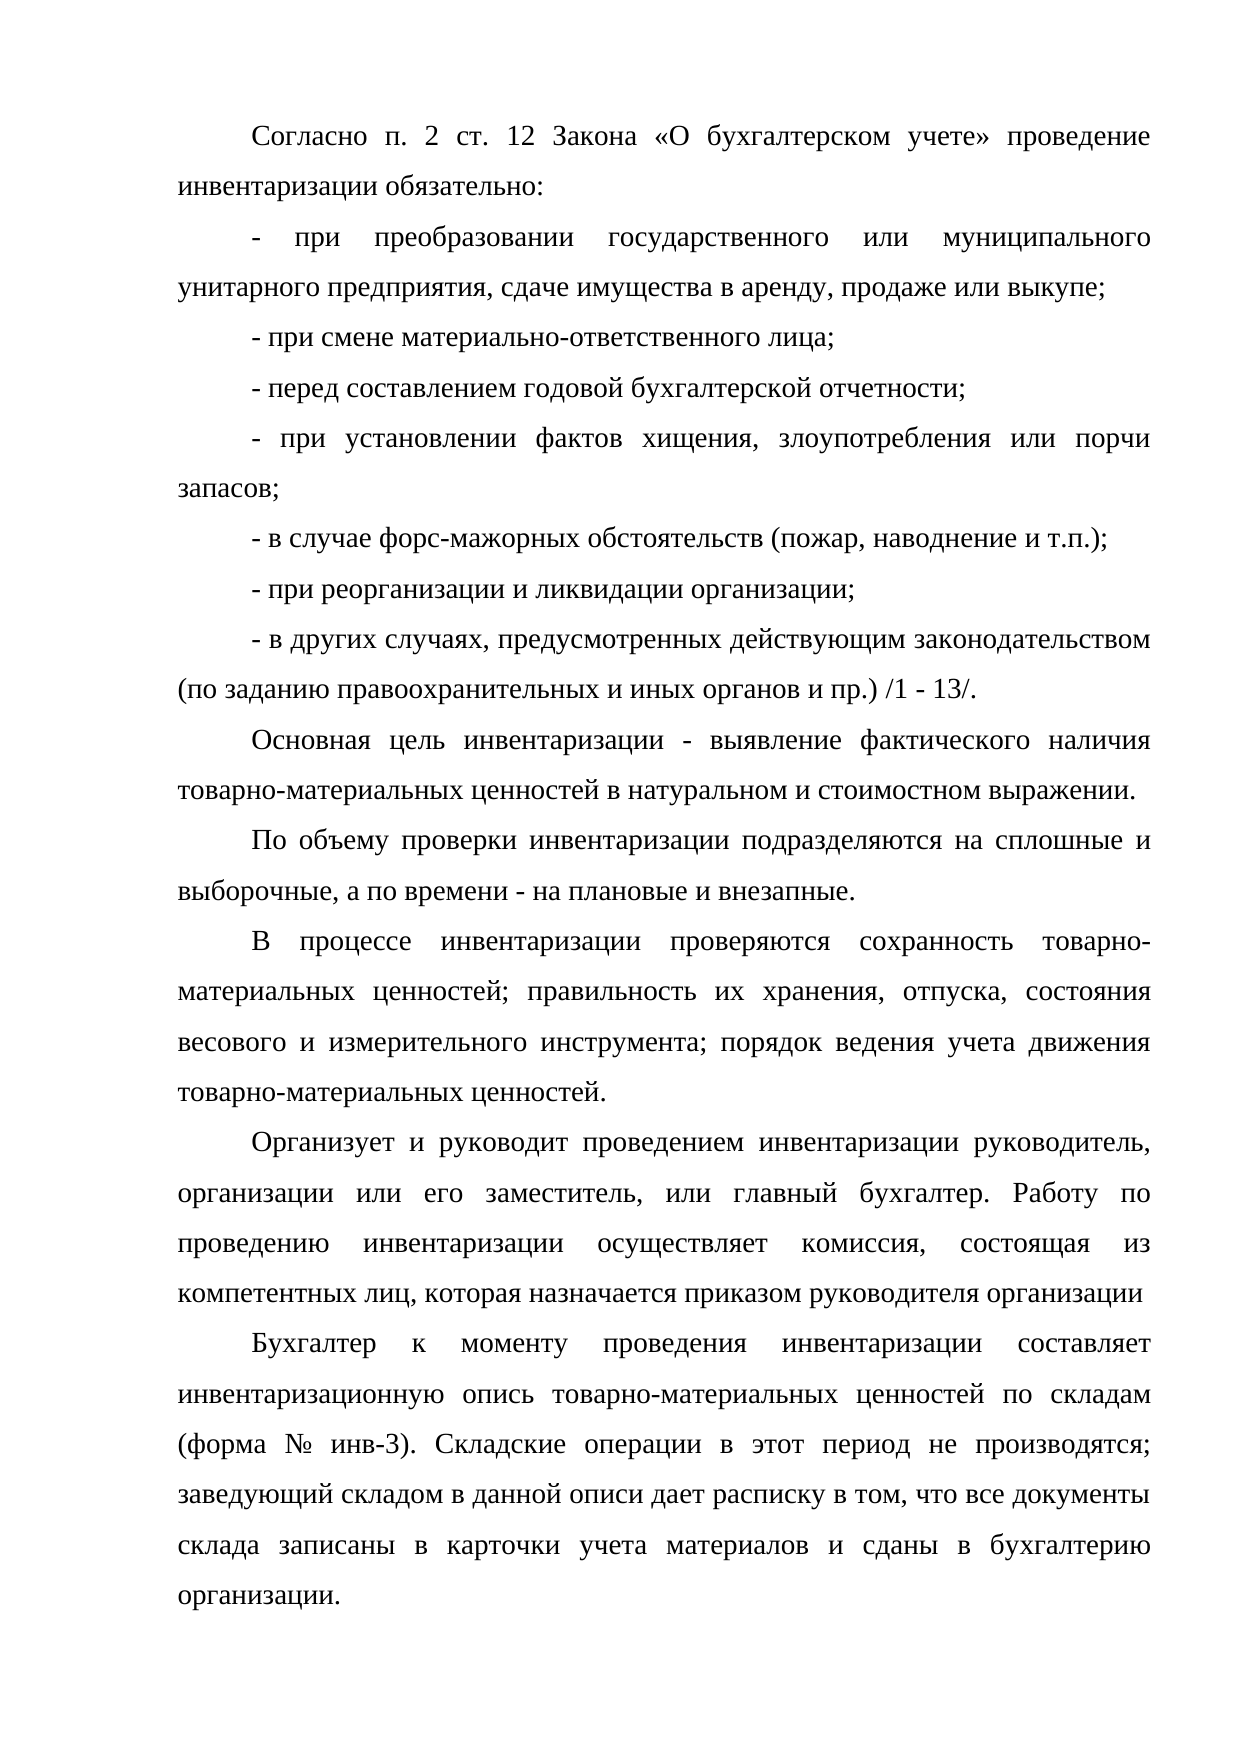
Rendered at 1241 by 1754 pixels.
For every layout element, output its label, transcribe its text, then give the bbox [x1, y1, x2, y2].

text - при реорганизации и ликвидации организации; [177, 571, 1152, 604]
text В процессе инвентаризации проверяются сохранность товарно-материальных ценностей; правильность их хранения, отпуска, состояния весового и измерительного инструмента; порядок ведения учета движения товарно-материальных ценностей. [177, 923, 1152, 1108]
text - в случае форс-мажорных обстоятельств (пожар, наводнение и т.п.); [177, 521, 1152, 554]
text Организует и руководит проведением инвентаризации руководитель, организации или его заместитель, или главный бухгалтер. Работу по проведению инвентаризации осуществляет комиссия, состоящая из компетентных лиц, которая назначается приказом руководителя организации [177, 1124, 1152, 1309]
text - при преобразовании государственного или муниципального унитарного предприятия, сдаче имущества в аренду, продаже или выкупе; [177, 219, 1152, 303]
text Бухгалтер к моменту проведения инвентаризации составляет инвентаризационную опись товарно-материальных ценностей по складам (форма № инв-3). Складские операции в этот период не производятся; заведующий складом в данной описи дает расписку в том, что все документы склада записаны в карточки учета материалов и сданы в бухгалтерию организации. [177, 1326, 1152, 1611]
text По объему проверки инвентаризации подразделяются на сплошные и выборочные, а по времени - на плановые и внезапные. [177, 822, 1152, 906]
text - при установлении фактов хищения, злоупотребления или порчи запасов; [177, 420, 1152, 504]
text - при смене материально-ответственного лица; [177, 319, 1152, 353]
text - перед составлением годовой бухгалтерской отчетности; [177, 370, 1152, 403]
text Согласно п. 2 ст. 12 Закона «О бухгалтерском учете» проведение инвентаризации обязательно: [177, 118, 1152, 202]
text - в других случаях, предусмотренных действующим законодательством (по заданию правоохранительных и иных органов и пр.) /1 - 13/. [177, 621, 1152, 705]
text Основная цель инвентаризации - выявление фактического наличия товарно-материальных ценностей в натуральном и стоимостном выражении. [177, 722, 1152, 806]
